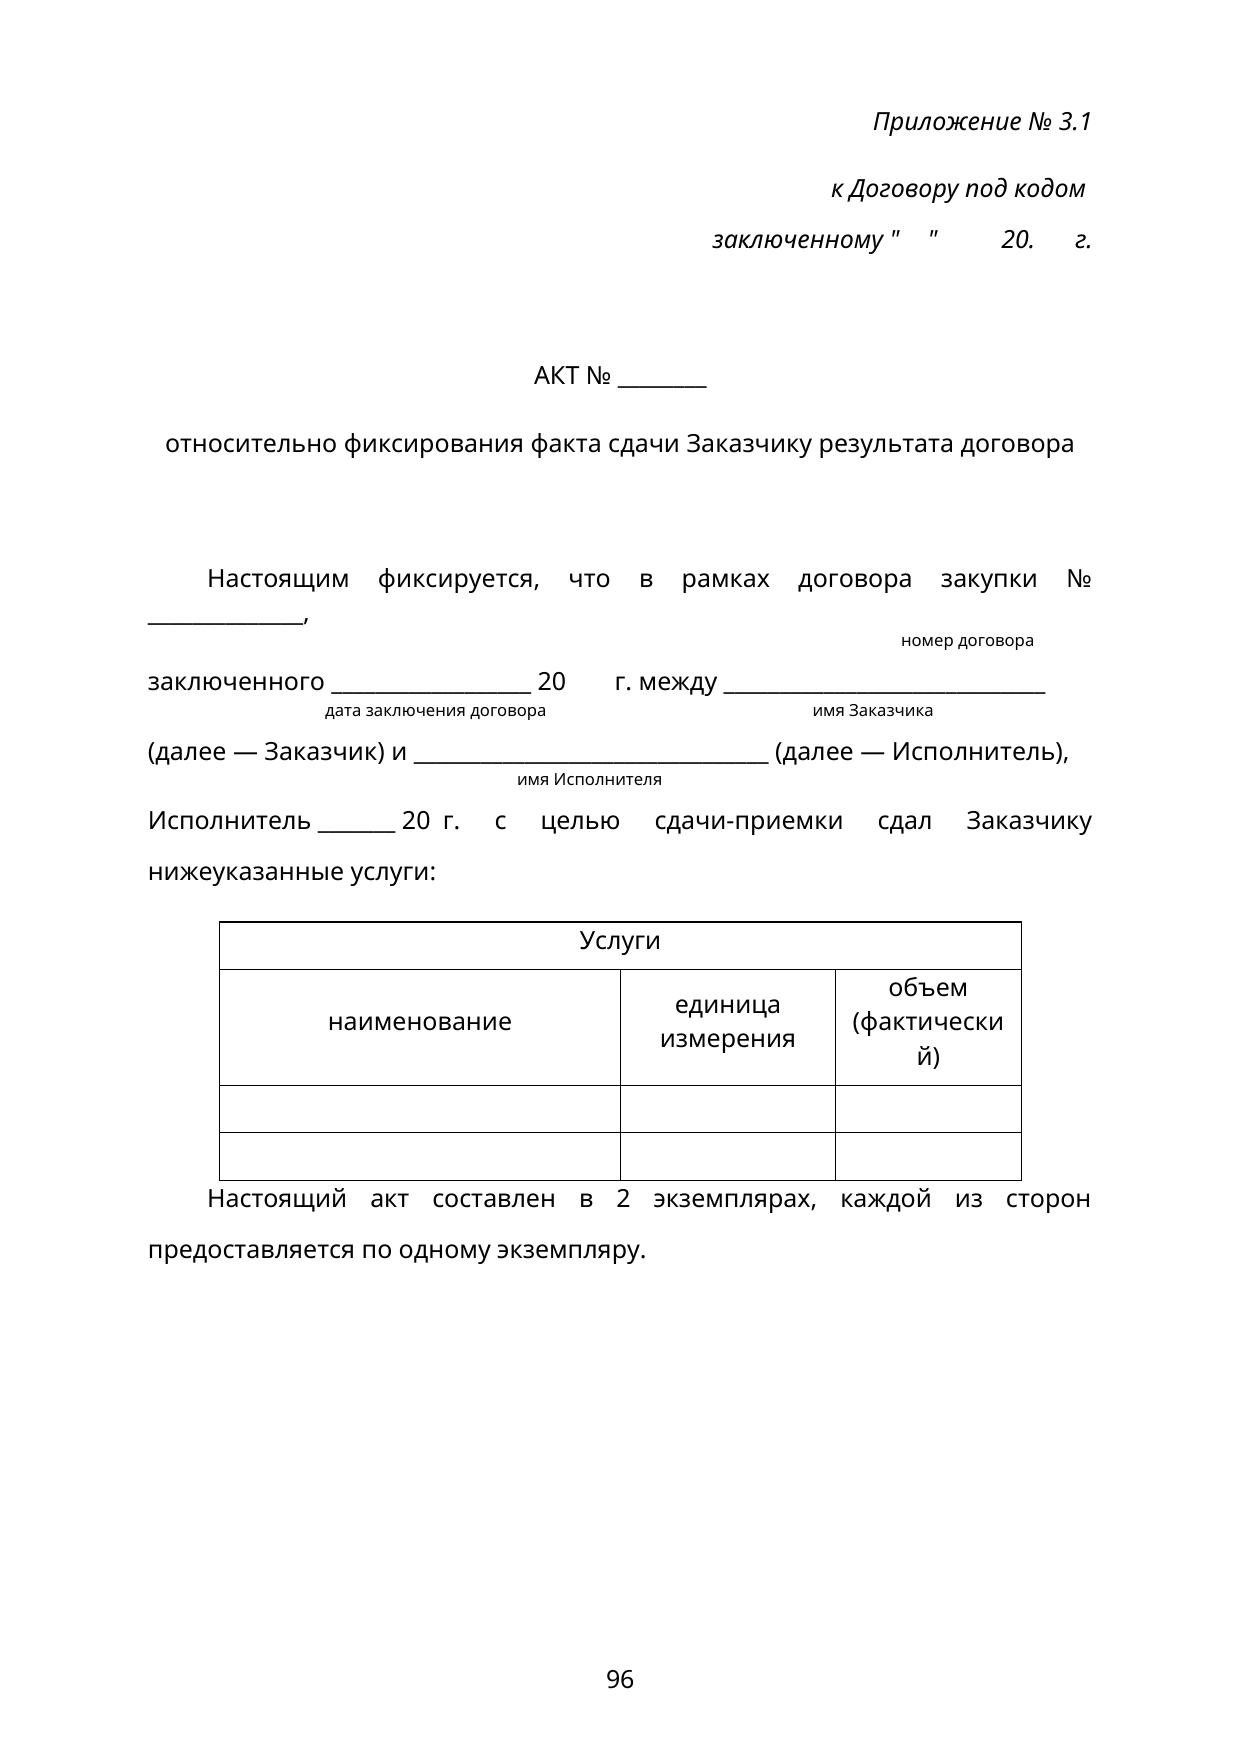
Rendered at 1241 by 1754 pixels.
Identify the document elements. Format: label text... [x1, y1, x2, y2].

text Исполнитель _______ 20 г. с целью сдачи-приемки сдал Заказчику нижеуказанные услуги: [148, 803, 1092, 888]
text дата заключения договора имя Заказчика [325, 698, 1130, 721]
text номер договора [901, 629, 1092, 652]
text имя Исполнителя [517, 767, 1130, 790]
table_cell [621, 1133, 835, 1180]
table_header Услуги [220, 923, 1021, 969]
text АКТ № ________ [148, 358, 1092, 392]
table_cell [220, 1086, 620, 1132]
text заключенного __________________ 20 г. между _____________________________ [148, 664, 1092, 698]
table_cell [220, 1133, 620, 1180]
table_cell [836, 1133, 1021, 1180]
text к Договору под кодом заключенному " " 20. г. [148, 171, 1092, 256]
table_cell [836, 1086, 1021, 1132]
text Настоящий акт составлен в 2 экземплярах, каждой из сторон предоставляется по одному экземпляру. [148, 1181, 1092, 1266]
text относительно фиксирования факта сдачи Заказчику результата договора [148, 425, 1092, 459]
table_cell [621, 1086, 835, 1132]
text Настоящим фиксируется, что в рамках договора закупки № ______________, [148, 561, 1092, 629]
table_cell единица измерения [621, 970, 835, 1085]
text Приложение № 3.1 [148, 103, 1092, 137]
table_cell объем (фактический) [836, 970, 1021, 1085]
table_cell наименование [220, 970, 620, 1085]
text (далее — Заказчик) и ________________________________ (далее — Исполнитель), [148, 733, 1093, 767]
